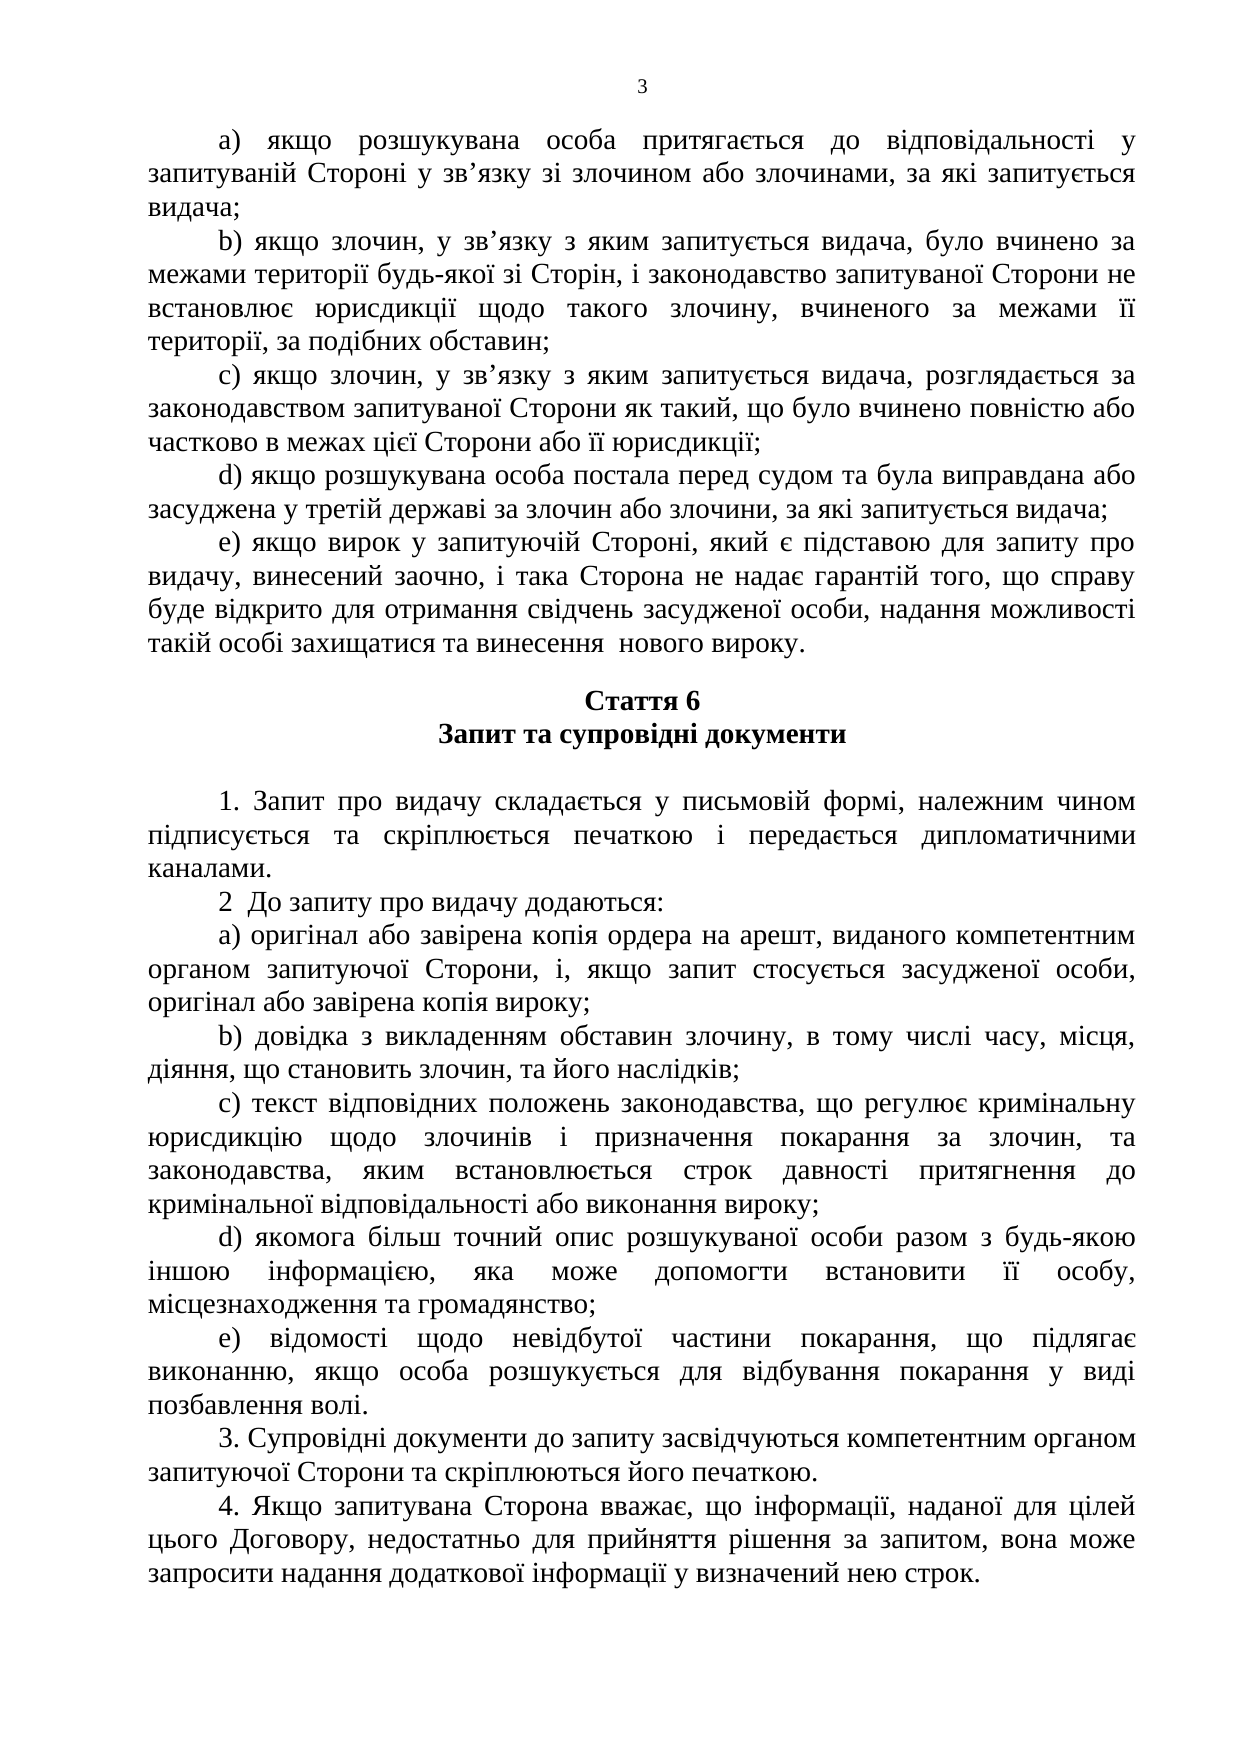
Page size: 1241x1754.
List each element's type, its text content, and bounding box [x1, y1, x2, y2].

text е) відомості щодо невідбутої частини покарання, що підлягає виконанню, якщо особа розшукується для відбування покарання у виді позбавлення волі. [148, 1320, 1137, 1421]
text а) оригінал або завірена копія ордера на арешт, виданого компетентним органом запитуючої Сторони, і, якщо запит стосується засудженої особи, оригінал або завірена копія вироку; [148, 917, 1137, 1018]
text 2 До запиту про видачу додаються: [148, 884, 1137, 917]
text c) якщо злочин, у зв’язку з яким запитується видача, розглядається за законодавством запитуваної Сторони як такий, що було вчинено повністю або частково в межах цієї Сторони або її юрисдикції; [148, 357, 1137, 457]
text 4. Якщо запитувана Сторона вважає, що інформації, наданої для цілей цього Договору, недостатньо для прийняття рішення за запитом, вона може запросити надання додаткової інформації у визначений нею строк. [148, 1488, 1137, 1588]
text Запит та супровідні документи [148, 716, 1137, 750]
text 3. Супровідні документи до запиту засвідчуються компетентним органом запитуючої Сторони та скріплюються його печаткою. [148, 1421, 1137, 1488]
text e) якщо вирок у запитуючій Стороні, який є підставою для запиту про видачу, винесений заочно, і така Сторона не надає гарантій того, що справу буде відкрито для отримання свідчень засудженої особи, надання можливості такій особі захищатися та винесення нового вироку. [148, 524, 1137, 659]
text 1. Запит про видачу складається у письмовій формі, належним чином підписується та скріплюється печаткою і передається дипломатичними каналами. [148, 783, 1137, 884]
text b) довідка з викладенням обставин злочину, в тому числі часу, місця, діяння, що становить злочин, та його наслідків; [148, 1018, 1137, 1085]
text c) текст відповідних положень законодавства, що регулює кримінальну юрисдикцію щодо злочинів і призначення покарання за злочин, та законодавства, яким встановлюється строк давності притягнення до кримінальної відповідальності або виконання вироку; [148, 1085, 1137, 1219]
text d) якщо розшукувана особа постала перед судом та була виправдана або засуджена у третій державі за злочин або злочини, за які запитується видача; [148, 457, 1137, 524]
text Стаття 6 [148, 683, 1137, 716]
text b) якщо злочин, у зв’язку з яким запитується видача, було вчинено за межами території будь-якої зі Сторін, і законодавство запитуваної Сторони не встановлює юрисдикції щодо такого злочину, вчиненого за межами її території, за подібних обставин; [148, 223, 1137, 357]
text а) якщо розшукувана особа притягається до відповідальності у запитуваній Стороні у зв’язку зі злочином або злочинами, за які запитується видача; [148, 122, 1137, 223]
text d) якомога більш точний опис розшукуваної особи разом з будь-якою іншою інформацією, яка може допомогти встановити її особу, місцезнаходження та громадянство; [148, 1219, 1137, 1320]
